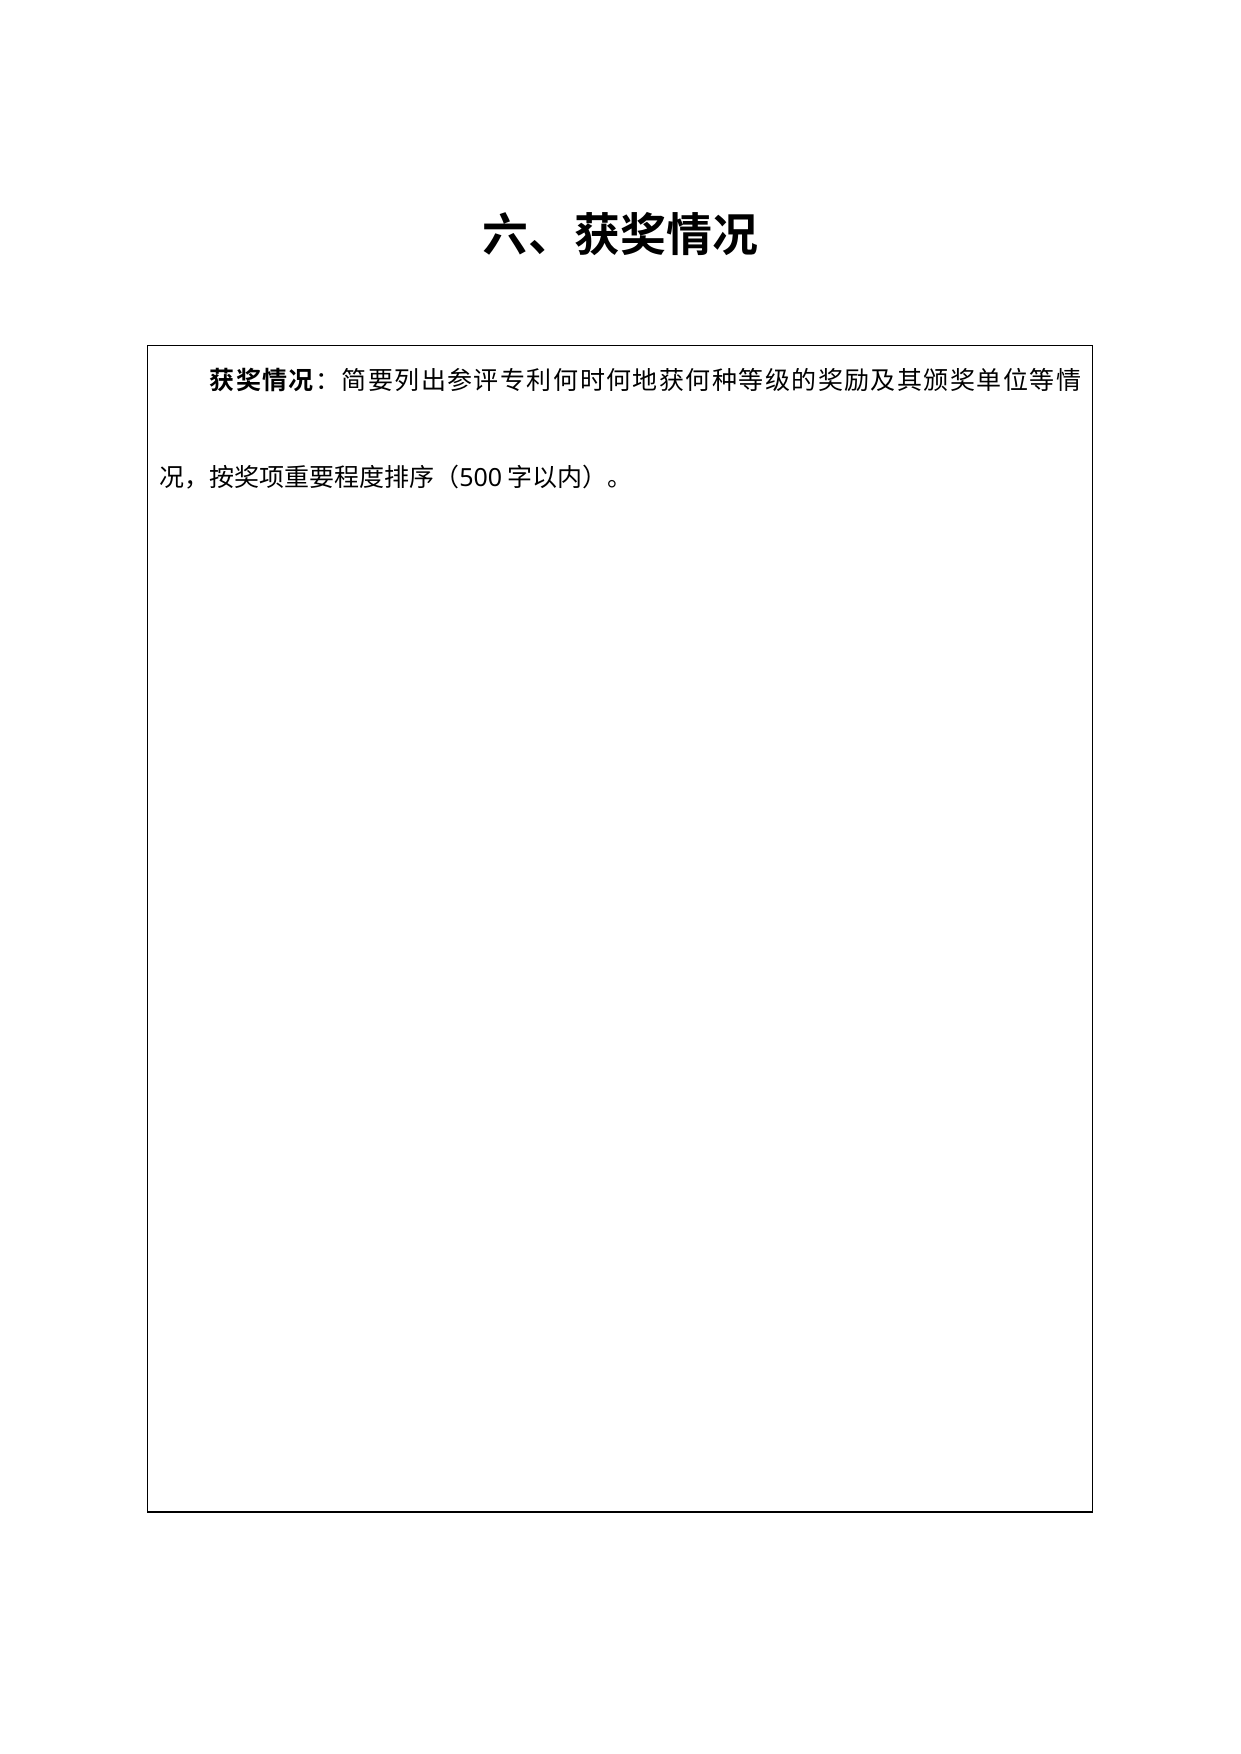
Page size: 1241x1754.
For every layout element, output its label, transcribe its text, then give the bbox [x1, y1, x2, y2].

text 六、获奖情况 [187, 182, 1053, 280]
table_header 获奖情况：简要列出参评专利何时何地获何种等级的奖励及其颁奖单位等情况，按奖项重要程度排序（500字以内）。 [148, 346, 1092, 1511]
